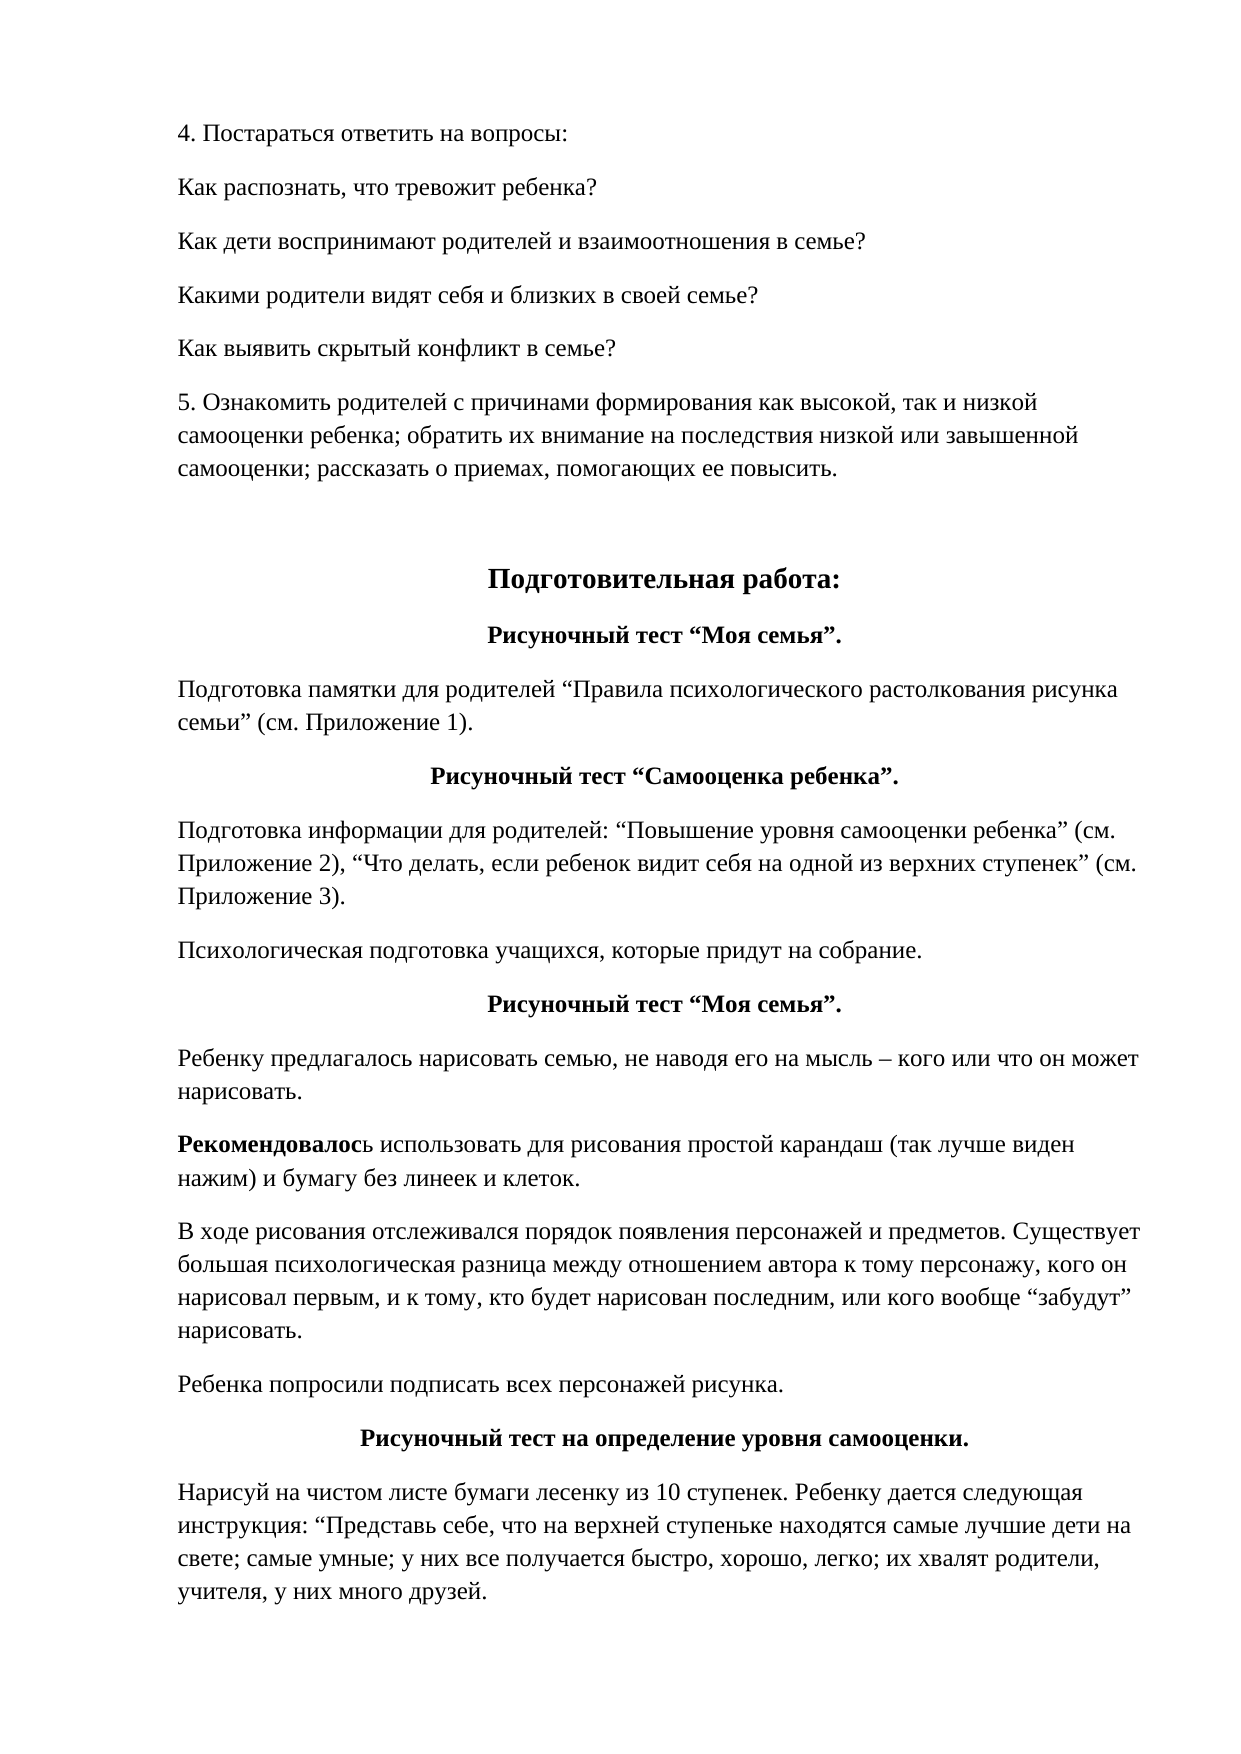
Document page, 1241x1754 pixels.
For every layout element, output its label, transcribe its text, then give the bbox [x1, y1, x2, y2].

text Ребенку предлагалось нарисовать семью, не наводя его на мысль – кого или что он может нарисовать. [177, 1043, 1152, 1104]
text Какими родители видят себя и близких в своей семье? [177, 280, 1152, 308]
text Психологическая подготовка учащихся, которые придут на собрание. [177, 935, 1152, 964]
text 5. Ознакомить родителей с причинами формирования как высокой, так и низкой самооценки ребенка; обратить их внимание на последствия низкой или завышенной самооценки; рассказать о приемах, помогающих ее повысить. [177, 387, 1152, 482]
text Ребенка попросили подписать всех персонажей рисунка. [177, 1369, 1152, 1398]
text Как выявить скрытый конфликт в семье? [177, 333, 1152, 362]
text Подготовка памятки для родителей “Правила психологического растолкования рисунка семьи” (см. Приложение 1). [177, 674, 1152, 736]
text В ходе рисования отслеживался порядок появления персонажей и предметов. Существует большая психологическая разница между отношением автора к тому персонажу, кого он нарисовал первым, и к тому, кто будет нарисован последним, или кого вообще “забудут” нарисовать. [177, 1216, 1152, 1344]
text Нарисуй на чистом листе бумаги лесенку из 10 ступенек. Ребенку дается следующая инструкция: “Представь себе, что на верхней ступеньке находятся самые лучшие дети на свете; самые умные; у них все получается быстро, хорошо, легко; их хвалят родители, учителя, у них много друзей. [177, 1477, 1152, 1605]
text Рисуночный тест “Моя семья”. [177, 621, 1152, 649]
text Рекомендовалось использовать для рисования простой карандаш (так лучше виден нажим) и бумагу без линеек и клеток. [177, 1129, 1152, 1191]
text Подготовительная работа: [177, 561, 1152, 595]
text Рисуночный тест “Моя семья”. [177, 989, 1152, 1018]
text Как распознать, что тревожит ребенка? [177, 172, 1152, 201]
text Как дети воспринимают родителей и взаимоотношения в семье? [177, 226, 1152, 254]
text Рисуночный тест “Самооценка ребенка”. [177, 761, 1152, 790]
text 4. Постараться ответить на вопросы: [177, 118, 1152, 147]
text Подготовка информации для родителей: “Повышение уровня самооценки ребенка” (см. Приложение 2), “Что делать, если ребенок видит себя на одной из верхних ступенек” (см. Приложение 3). [177, 815, 1152, 910]
text Рисуночный тест на определение уровня самооценки. [177, 1423, 1152, 1452]
